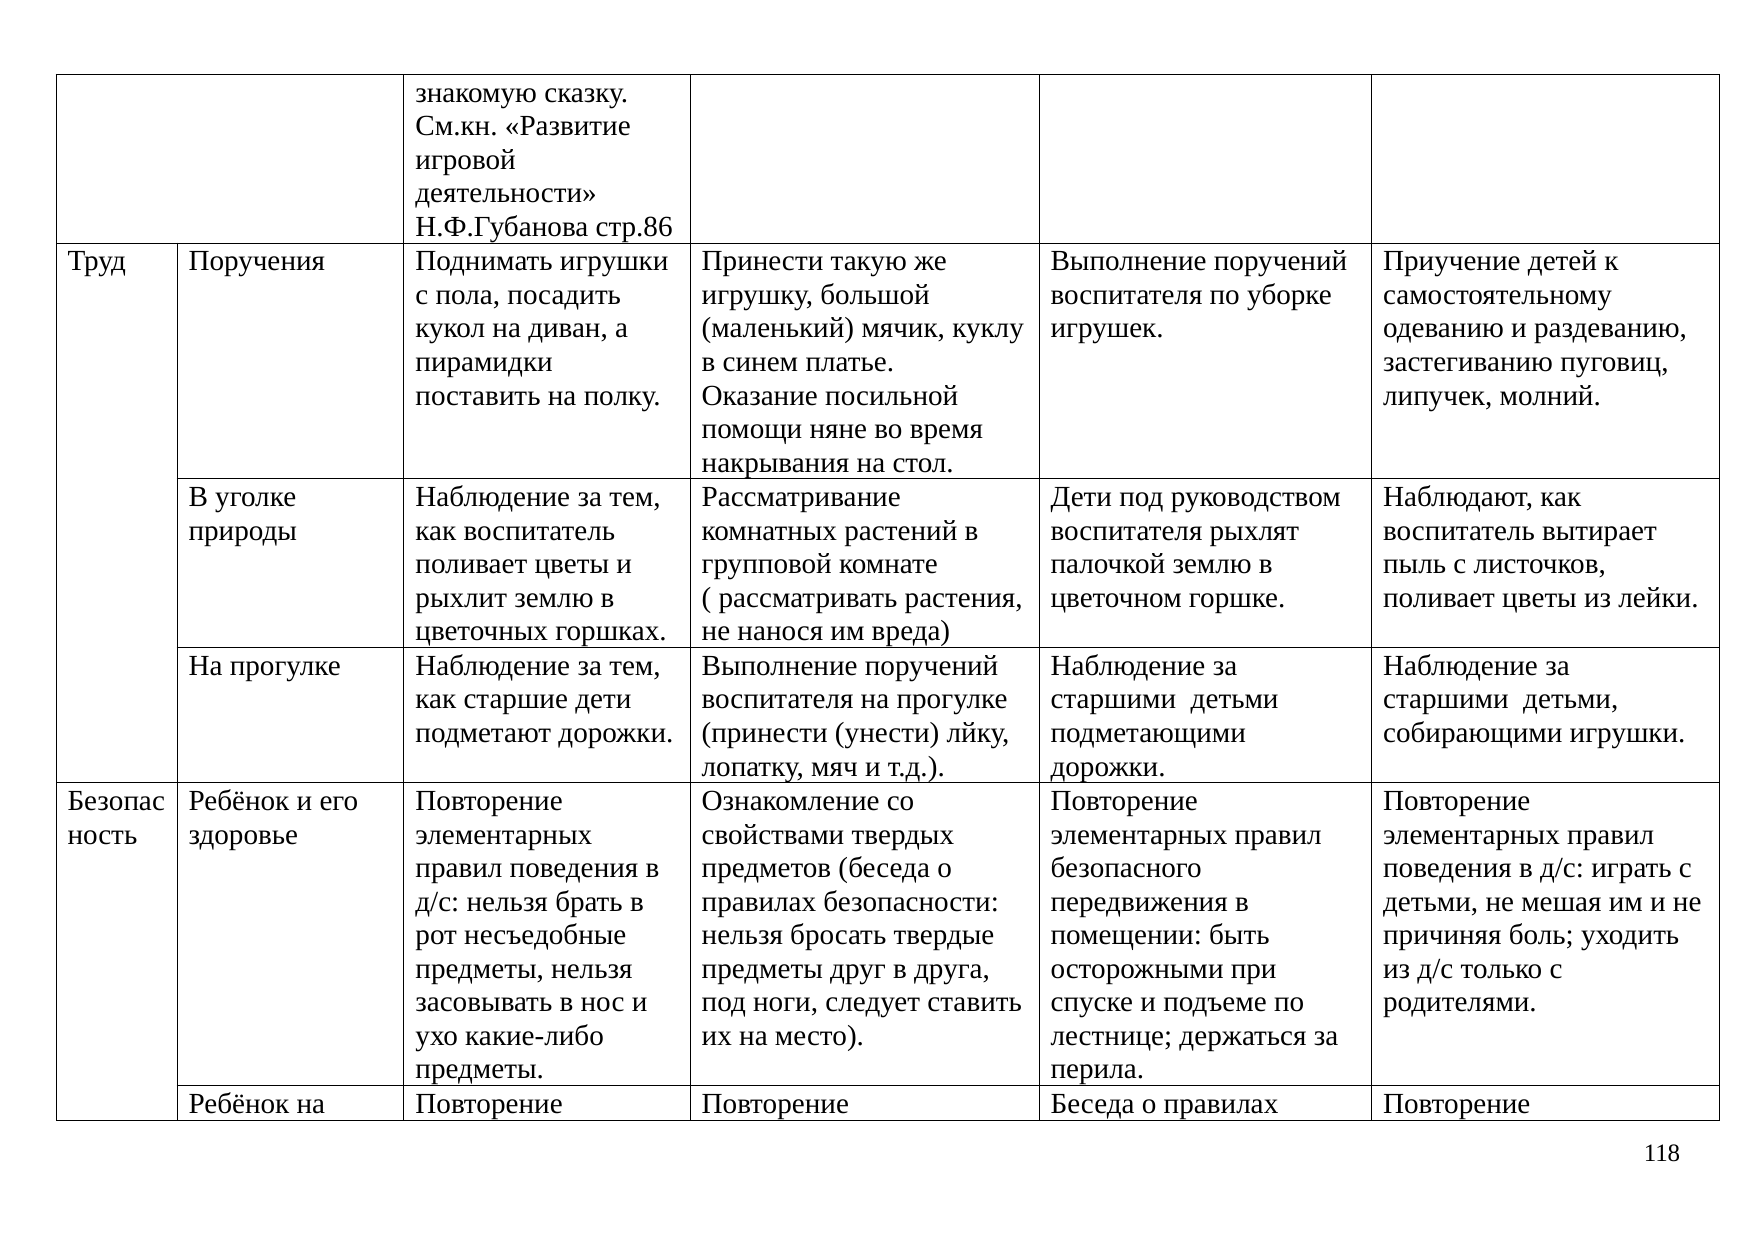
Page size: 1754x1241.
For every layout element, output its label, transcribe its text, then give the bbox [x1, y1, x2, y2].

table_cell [1372, 1086, 1719, 1120]
table_cell Дети под руководством воспитателя рыхлят палочкой землю в цветочном горшке. [1040, 479, 1371, 647]
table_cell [57, 75, 403, 242]
table_cell Наблюдение за тем, как старшие дети подметают дорожки. [404, 648, 690, 782]
table_cell Труд [57, 244, 177, 782]
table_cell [691, 1086, 1039, 1120]
table_cell Повторение элементарных правил поведения в д/с: играть с детьми, не мешая им и не причиняя боль; уходить из д/с только с родителями. [1372, 783, 1719, 1085]
table_cell Наблюдение за старшими детьми, собирающими игрушки. [1372, 648, 1719, 782]
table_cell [1040, 75, 1371, 242]
table_cell Рассматривание комнатных растений в групповой комнате ( рассматривать растения, не нанося им вреда) [691, 479, 1039, 647]
table_cell Поднимать игрушки с пола, посадить кукол на диван, а пирамидки поставить на полку. [404, 244, 690, 478]
table_cell Повторение элементарных правил поведения в д/с: нельзя брать в рот несъедобные предметы, нельзя засовывать в нос и ухо какие-либо предметы. [404, 783, 690, 1085]
table_cell На прогулке [178, 648, 403, 782]
table_cell Выполнение поручений воспитателя по уборке игрушек. [1040, 244, 1371, 478]
table_cell Безопасность [57, 783, 177, 1120]
table_cell Принести такую же игрушку, большой (маленький) мячик, куклу в синем платье. Оказание посильной помощи няне во время накрывания на стол. [691, 244, 1039, 478]
table_cell Наблюдают, как воспитатель вытирает пыль с листочков, поливает цветы из лейки. [1372, 479, 1719, 647]
table_cell Наблюдение за тем, как воспитатель поливает цветы и рыхлит землю в цветочных горшках. [404, 479, 690, 647]
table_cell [1040, 1086, 1371, 1120]
table_cell Наблюдение за старшими детьми подметающими дорожки. [1040, 648, 1371, 782]
table_cell Повторение элементарных правил безопасного передвижения в помещении: быть осторожными при спуске и подъеме по лестнице; держаться за перила. [1040, 783, 1371, 1085]
table_cell Выполнение поручений воспитателя на прогулке (принести (унести) лйку, лопатку, мяч и т.д.). [691, 648, 1039, 782]
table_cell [404, 1086, 690, 1120]
table_cell Поручения [178, 244, 403, 478]
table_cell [1372, 75, 1719, 242]
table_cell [691, 75, 1039, 242]
table_cell В уголке природы [178, 479, 403, 647]
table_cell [404, 75, 690, 242]
table_cell Ребёнок на улице [178, 1086, 403, 1120]
table_cell Приучение детей к самостоятельному одеванию и раздеванию, застегиванию пуговиц, липучек, молний. [1372, 244, 1719, 478]
table_cell Ребёнок и его здоровье [178, 783, 403, 1085]
table_cell Ознакомление со свойствами твердых предметов (беседа о правилах безопасности: нельзя бросать твердые предметы друг в друга, под ноги, следует ставить их на место). [691, 783, 1039, 1085]
